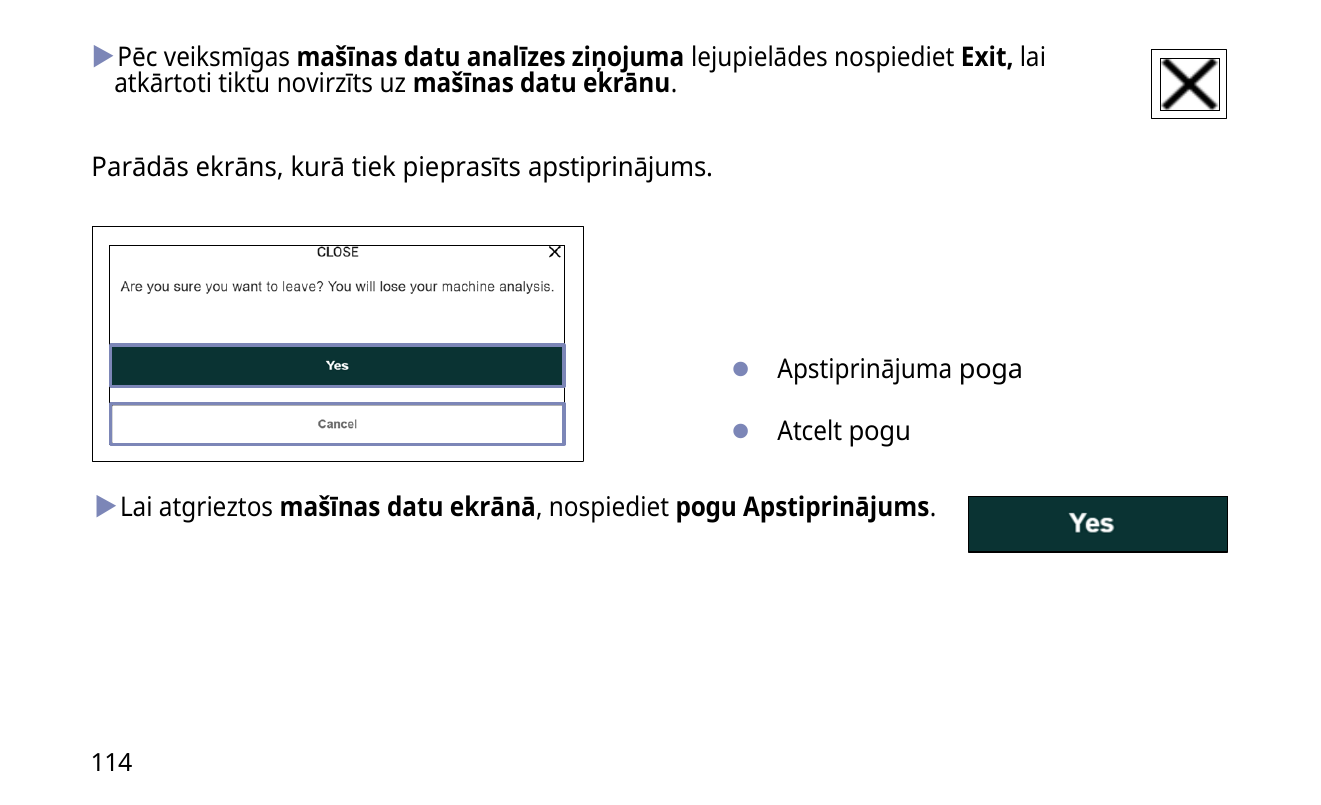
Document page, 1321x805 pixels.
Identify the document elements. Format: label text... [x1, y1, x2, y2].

list Apstiprinājuma poga [731, 350, 1258, 387]
picture [110, 246, 564, 343]
list Atcelt pogu [731, 411, 1258, 448]
picture [1161, 59, 1219, 110]
picture [112, 347, 562, 385]
list Lai atgrieztos mašīnas datu ekrānā, nospiediet pogu Apstiprinājums. [94, 488, 1258, 525]
list Pēc veiksmīgas mašīnas datu analīzes ziņojuma lejupielādes nospiediet Exit, lai atkārtoti tiktu novirzīts uz mašīnas datu ekrānu. [91, 45, 1133, 100]
picture [112, 405, 562, 443]
text Parādās ekrāns, kurā tiek pieprasīts apstiprinājums. [91, 148, 1258, 185]
picture [969, 525, 1227, 551]
picture [110, 388, 564, 402]
